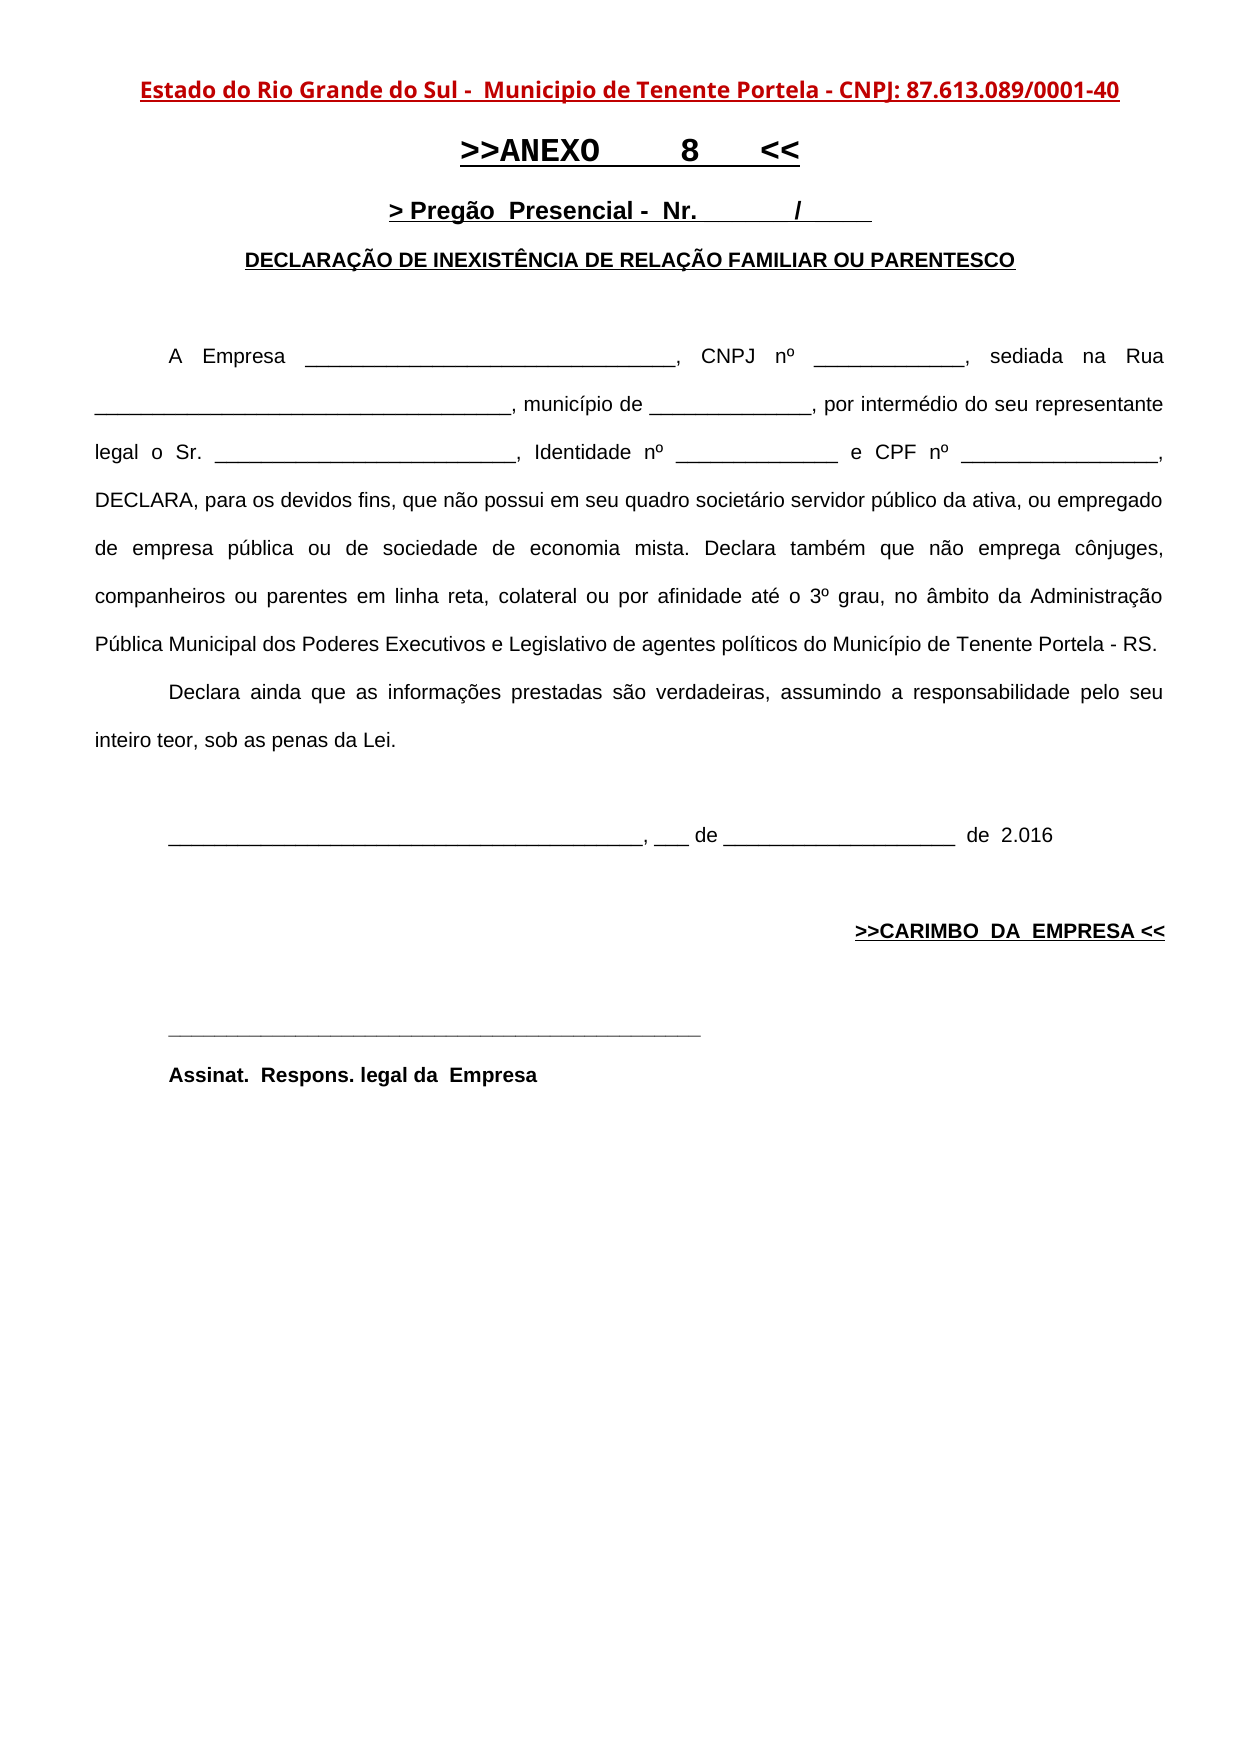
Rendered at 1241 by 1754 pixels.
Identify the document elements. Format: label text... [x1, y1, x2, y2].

text Assinat. Respons. legal da Empresa [94, 1063, 1165, 1087]
text DECLARAÇÃO DE INEXISTÊNCIA DE RELAÇÃO FAMILIAR OU PARENTESCO [94, 248, 1165, 272]
text >>ANEXO 8 << [94, 134, 1165, 172]
text ______________________________________________ [94, 1015, 1165, 1039]
text Declara ainda que as informações prestadas são verdadeiras, assumindo a responsabilidade pelo seu inteiro teor, sob as penas da Lei. [94, 679, 1165, 751]
text >>CARIMBO DA EMPRESA << [94, 919, 1165, 943]
text A Empresa ________________________________, CNPJ nº _____________, sediada na Rua ____________________________________, município de ______________, por intermédio do seu representante legal o Sr. __________________________, Identidade nº ______________ e CPF nº _________________, DECLARA, para os devidos fins, que não possui em seu quadro societário servidor público da ativa, ou empregado de empresa pública ou de sociedade de economia mista. Declara também que não emprega cônjuges, companheiros ou parentes em linha reta, colateral ou por afinidade até o 3º grau, no âmbito da Administração Pública Municipal dos Poderes Executivos e Legislativo de agentes políticos do Município de Tenente Portela - RS. [94, 344, 1165, 656]
text _________________________________________, ___ de ____________________ de 2.016 [94, 823, 1165, 847]
text > Pregão Presencial - Nr. ______ / ____ [94, 196, 1165, 224]
